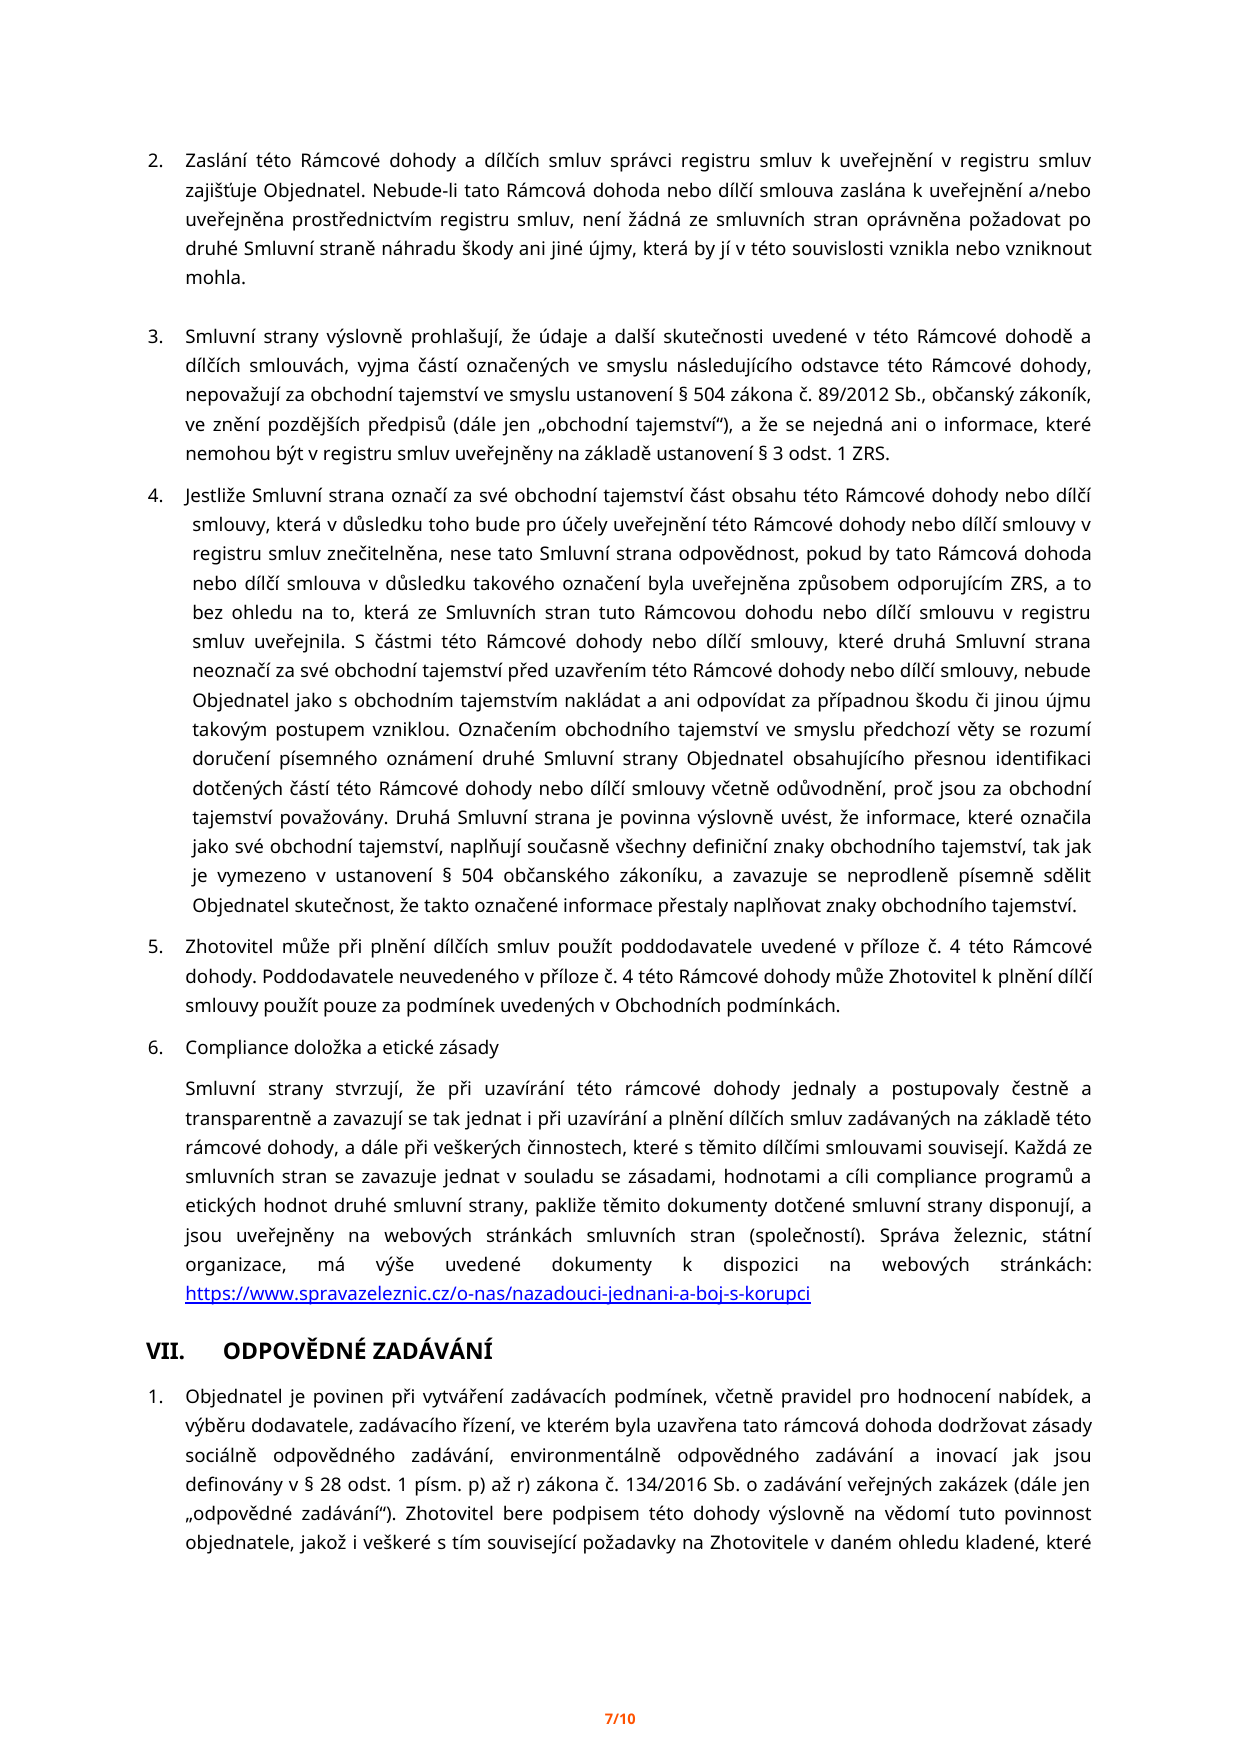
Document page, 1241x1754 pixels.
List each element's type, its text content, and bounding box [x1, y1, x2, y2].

list Zaslání této Rámcové dohody a dílčích smluv správci registru smluv k uveřejnění v registru smluv zajišťuje Objednatel. Nebude-li tato Rámcová dohoda nebo dílčí smlouva zaslána k uveřejnění a/nebo uveřejněna prostřednictvím registru smluv, není žádná ze smluvních stran oprávněna požadovat po druhé Smluvní straně náhradu škody ani jiné újmy, která by jí v této souvislosti vznikla nebo vzniknout mohla. [148, 148, 1093, 290]
list Jestliže Smluvní strana označí za své obchodní tajemství část obsahu této Rámcové dohody nebo dílčí smlouvy, která v důsledku toho bude pro účely uveřejnění této Rámcové dohody nebo dílčí smlouvy v registru smluv znečitelněna, nese tato Smluvní strana odpovědnost, pokud by tato Rámcová dohoda nebo dílčí smlouva v důsledku takového označení byla uveřejněna způsobem odporujícím ZRS, a to bez ohledu na to, která ze Smluvních stran tuto Rámcovou dohodu nebo dílčí smlouvu v registru smluv uveřejnila. S částmi této Rámcové dohody nebo dílčí smlouvy, které druhá Smluvní strana neoznačí za své obchodní tajemství před uzavřením této Rámcové dohody nebo dílčí smlouvy, nebude Objednatel jako s obchodním tajemstvím nakládat a ani odpovídat za případnou škodu či jinou újmu takovým postupem vzniklou. Označením obchodního tajemství ve smyslu předchozí věty se rozumí doručení písemného oznámení druhé Smluvní strany Objednatel obsahujícího přesnou identifikaci dotčených částí této Rámcové dohody nebo dílčí smlouvy včetně odůvodnění, proč jsou za obchodní tajemství považovány. Druhá Smluvní strana je povinna výslovně uvést, že informace, které označila jako své obchodní tajemství, naplňují současně všechny definiční znaky obchodního tajemství, tak jak je vymezeno v ustanovení § 504 občanského zákoníku, a zavazuje se neprodleně písemně sdělit Objednatel skutečnost, že takto označené informace přestaly naplňovat znaky obchodního tajemství. [148, 482, 1093, 917]
list Smluvní strany výslovně prohlašují, že údaje a další skutečnosti uvedené v této Rámcové dohodě a dílčích smlouvách, vyjma částí označených ve smyslu následujícího odstavce této Rámcové dohody, nepovažují za obchodní tajemství ve smyslu ustanovení § 504 zákona č. 89/2012 Sb., občanský zákoník, ve znění pozdějších předpisů (dále jen „obchodní tajemství“), a že se nejedná ani o informace, které nemohou být v registru smluv uveřejněny na základě ustanovení § 3 odst. 1 ZRS. [148, 323, 1093, 466]
list ODPOVĚDNÉ ZADÁVÁNÍ [185, 1335, 1093, 1366]
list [148, 1383, 1093, 1555]
list Zhotovitel může při plnění dílčích smluv použít poddodavatele uvedené v příloze č. 4 této Rámcové dohody. Poddodavatele neuvedeného v příloze č. 4 této Rámcové dohody může Zhotovitel k plnění dílčí smlouvy použít pouze za podmínek uvedených v Obchodních podmínkách. [148, 934, 1093, 1018]
list Smluvní strany stvrzují, že při uzavírání této rámcové dohody jednaly a postupovaly čestně a transparentně a zavazují se tak jednat i při uzavírání a plnění dílčích smluv zadávaných na základě této rámcové dohody, a dále při veškerých činnostech, které s těmito dílčími smlouvami souvisejí. Každá ze smluvních stran se zavazuje jednat v souladu se zásadami, hodnotami a cíli compliance programů a etických hodnot druhé smluvní strany, pakliže těmito dokumenty dotčené smluvní strany disponují, a jsou uveřejněny na webových stránkách smluvních stran (společností). Správa železnic, státní organizace, má výše uvedené dokumenty k dispozici na webových stránkách: https://www.spravazeleznic.cz/o-nas/nazadouci-jednani-a-boj-s-korupci [185, 1076, 1093, 1306]
list Compliance doložka a etické zásady [148, 1034, 1093, 1059]
